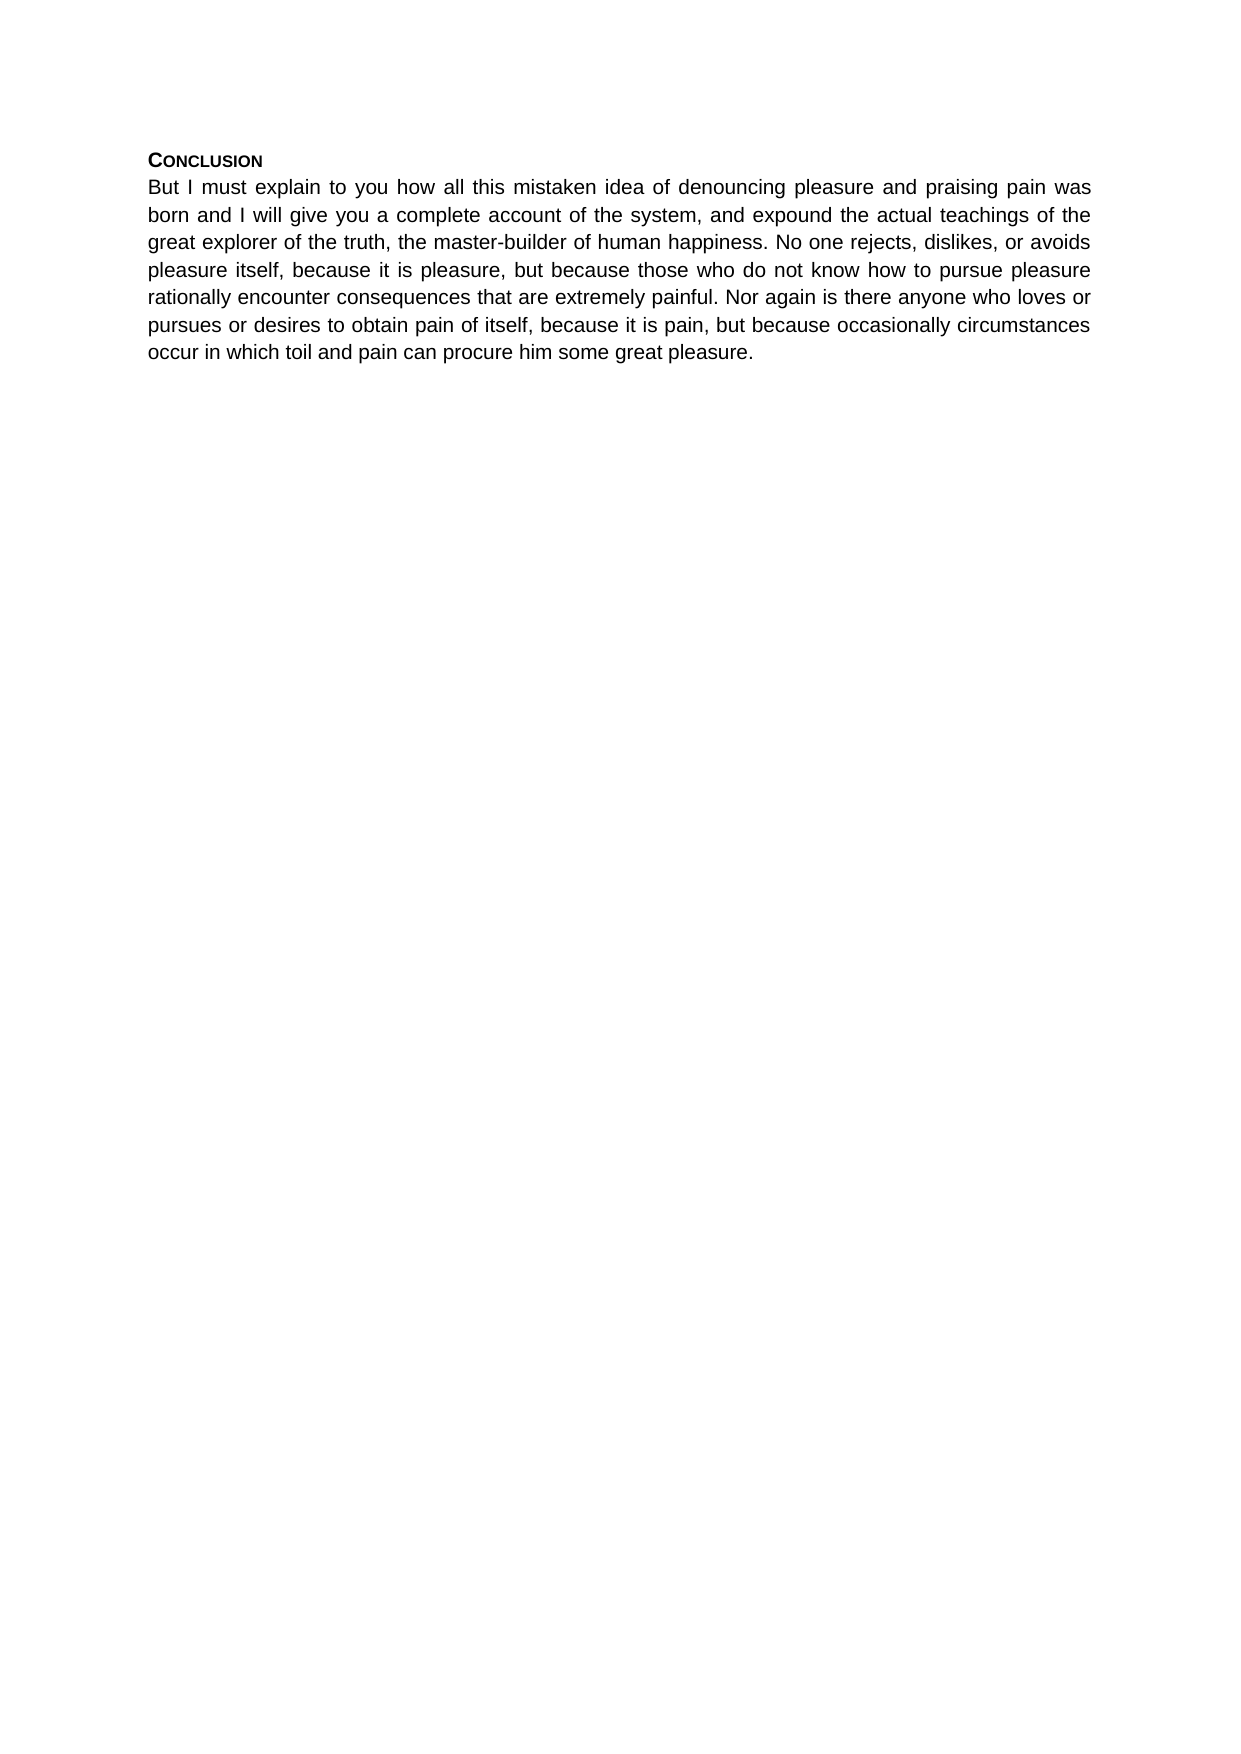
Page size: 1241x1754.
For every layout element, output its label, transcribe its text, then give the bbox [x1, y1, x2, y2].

subtitle Conclusion [148, 148, 1093, 172]
text But I must explain to you how all this mistaken idea of denouncing pleasure and praising pain was born and I will give you a complete account of the system, and expound the actual teachings of the great explorer of the truth, the master-builder of human happiness. No one rejects, dislikes, or avoids pleasure itself, because it is pleasure, but because those who do not know how to pursue pleasure rationally encounter consequences that are extremely painful. Nor again is there anyone who loves or pursues or desires to obtain pain of itself, because it is pain, but because occasionally circumstances occur in which toil and pain can procure him some great pleasure. [148, 175, 1093, 364]
